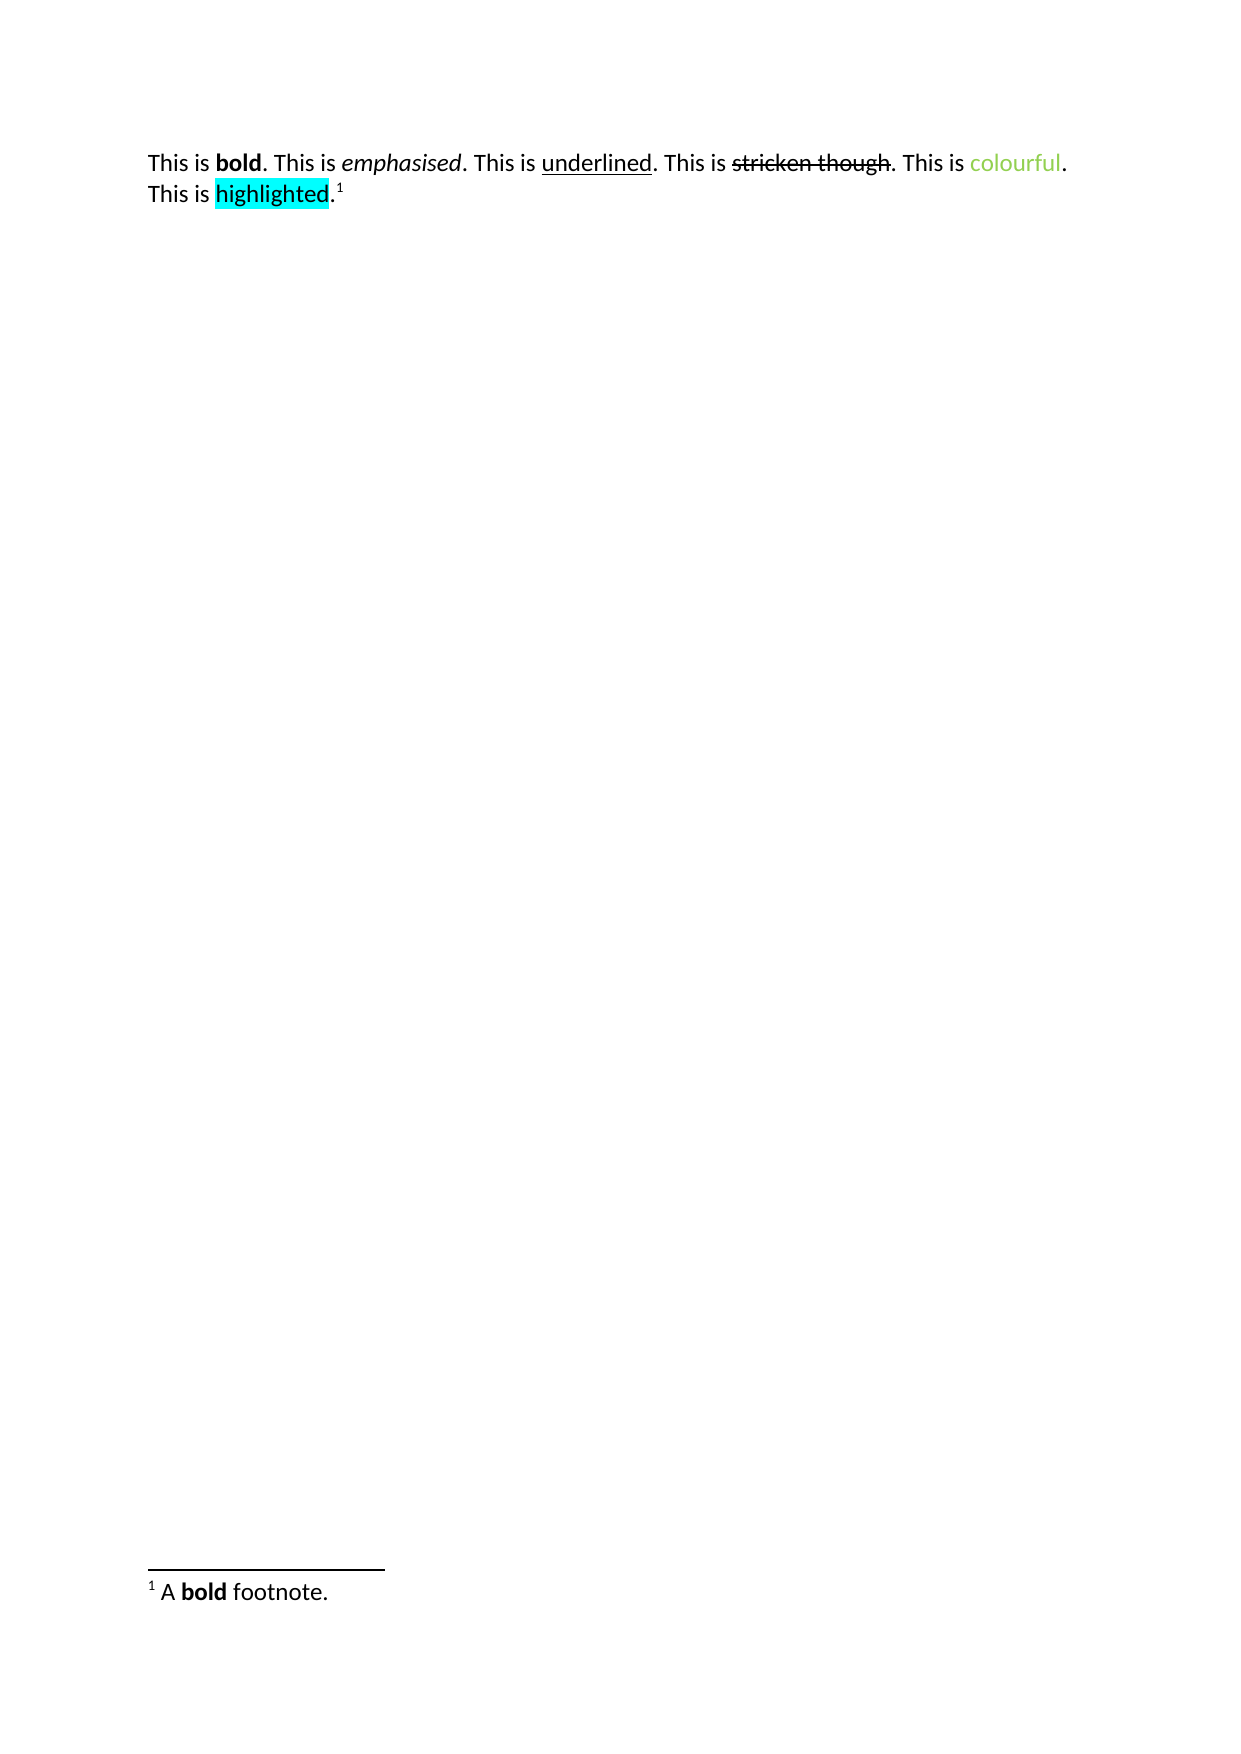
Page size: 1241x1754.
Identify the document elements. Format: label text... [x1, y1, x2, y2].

text This is bold. This is emphasised. This is underlined. This is stricken though. This is colourful. This is highlighted. [148, 148, 1093, 209]
